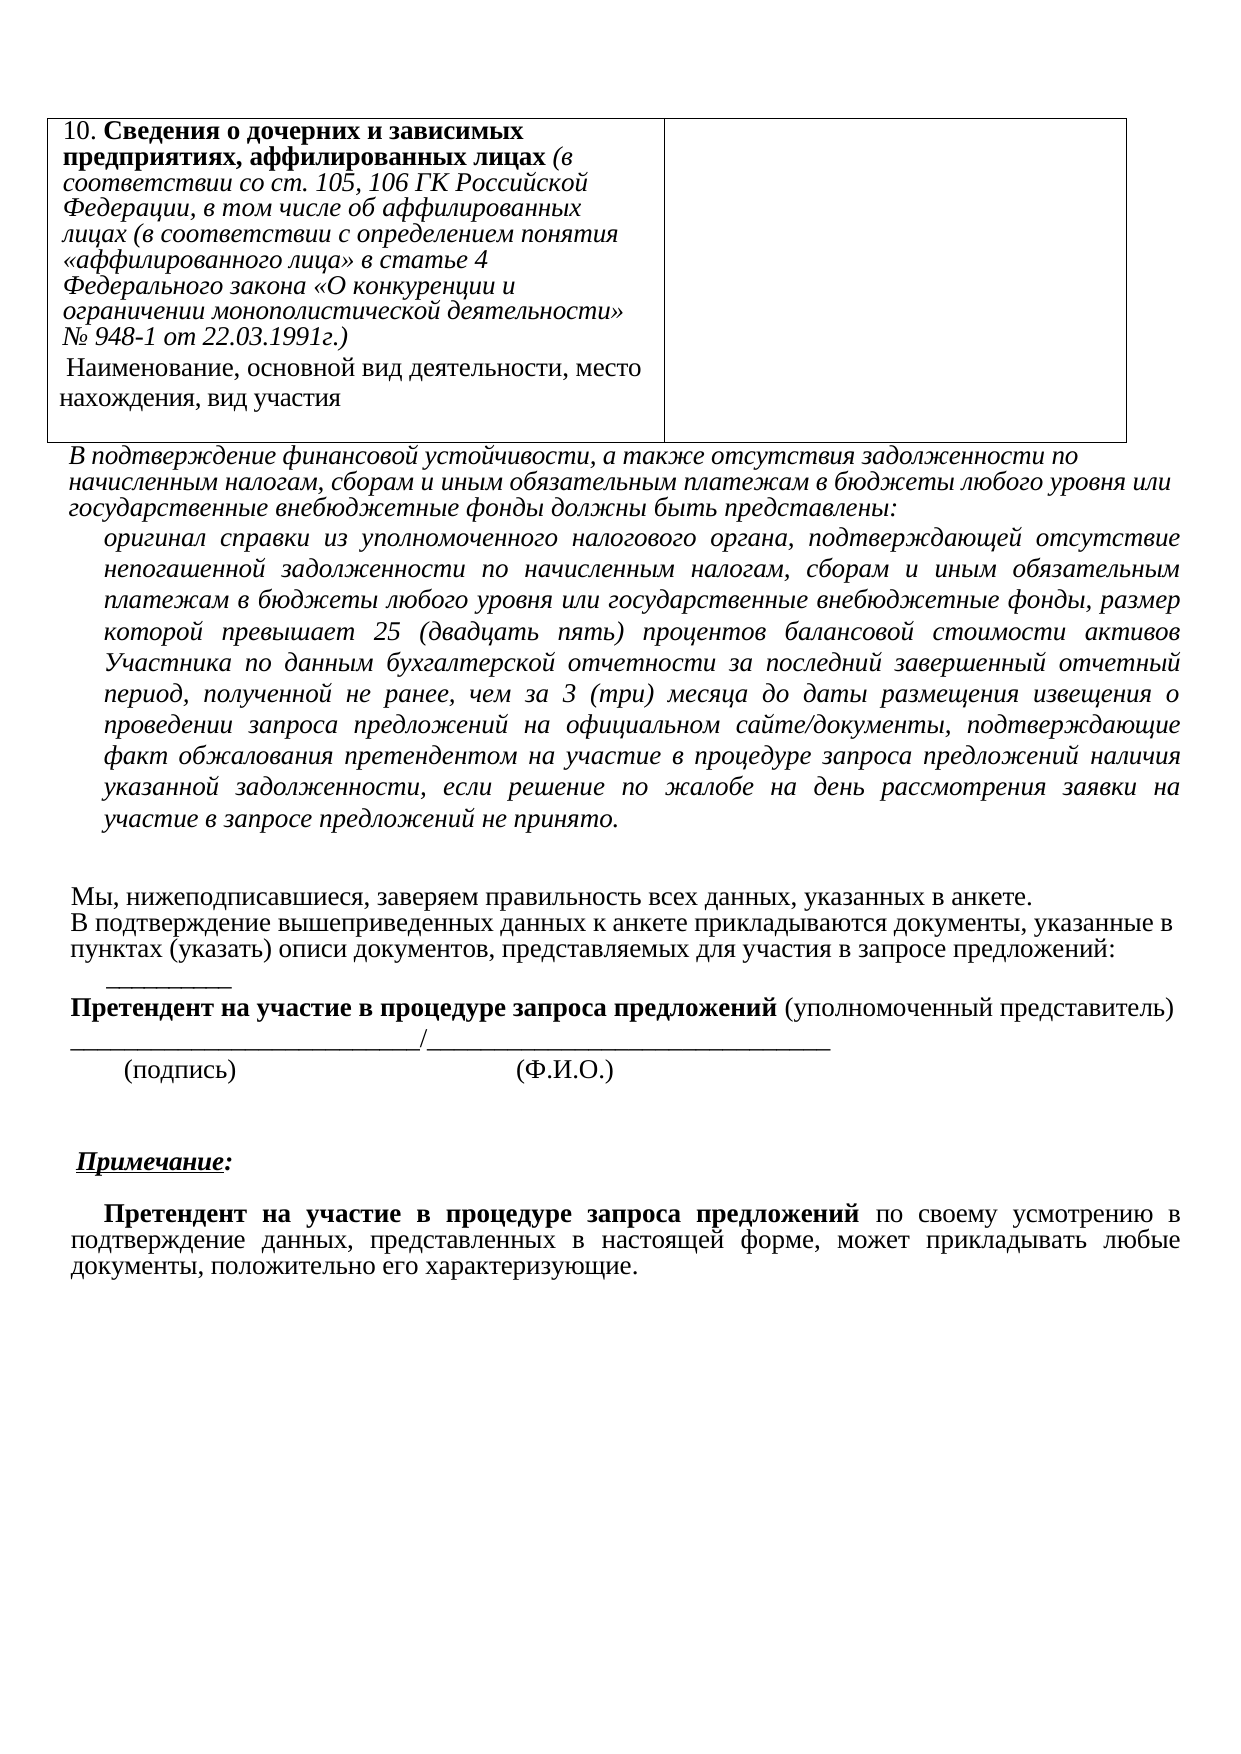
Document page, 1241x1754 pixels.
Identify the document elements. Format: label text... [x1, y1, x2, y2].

table_cell [665, 119, 1126, 442]
text Претендент на участие в процедуре запроса предложений (уполномоченный представитель) __________________________/______________________________ [70, 991, 1181, 1053]
table_cell 10. Сведения о дочерних и зависимых предприятиях, аффилированных лицах (в соответствии со ст. 105, 106 ГК Российской Федерации, в том числе об аффилированных лицах (в соответствии с определением понятия «аффилированного лица» в статье 4 Федерального закона «О конкуренции и ограничении монополистической деятельности» № 948-1 от 22.03.1991г.) Наименование, основной вид деятельности, место нахождения, вид участия [48, 119, 664, 442]
text В подтверждение вышеприведенных данных к анкете прикладываются документы, указанные в пунктах (указать) описи документов, представляемых для участия в запросе предложений: [70, 910, 1181, 962]
list оригинал справки из уполномоченного налогового органа, подтверждающей отсутствие непогашенной задолженности по начисленным налогам, сборам и иным обязательным платежам в бюджеты любого уровня или государственные внебюджетные фонды, размер которой превышает 25 (двадцать пять) процентов балансовой стоимости активов Участника по данным бухгалтерской отчетности за последний завершенный отчетный период, полученной не ранее, чем за 3 (три) месяца до даты размещения извещения о проведении запроса предложений на официальном сайте/документы, подтверждающие факт обжалования претендентом на участие в процедуре запроса предложений наличия указанной задолженности, если решение по жалобе на день рассмотрения заявки на участие в запросе предложений не принято. [103, 521, 1181, 833]
text Претендент на участие в процедуре запроса предложений по своему усмотрению в подтверждение данных, представленных в настоящей форме, может прикладывать любые документы, положительно его характеризующие. [71, 1202, 1181, 1279]
text (подпись) (Ф.И.О.) [70, 1053, 1181, 1084]
text В подтверждение финансовой устойчивости, а также отсутствия задолженности по начисленным налогам, сборам и иным обязательным платежам в бюджеты любого уровня или государственные внебюджетные фонды должны быть представлены: [68, 443, 1181, 521]
text Примечание: [76, 1144, 1181, 1176]
text Мы, нижеподписавшиеся, заверяем правильность всех данных, указанных в анкете. [71, 884, 1181, 910]
